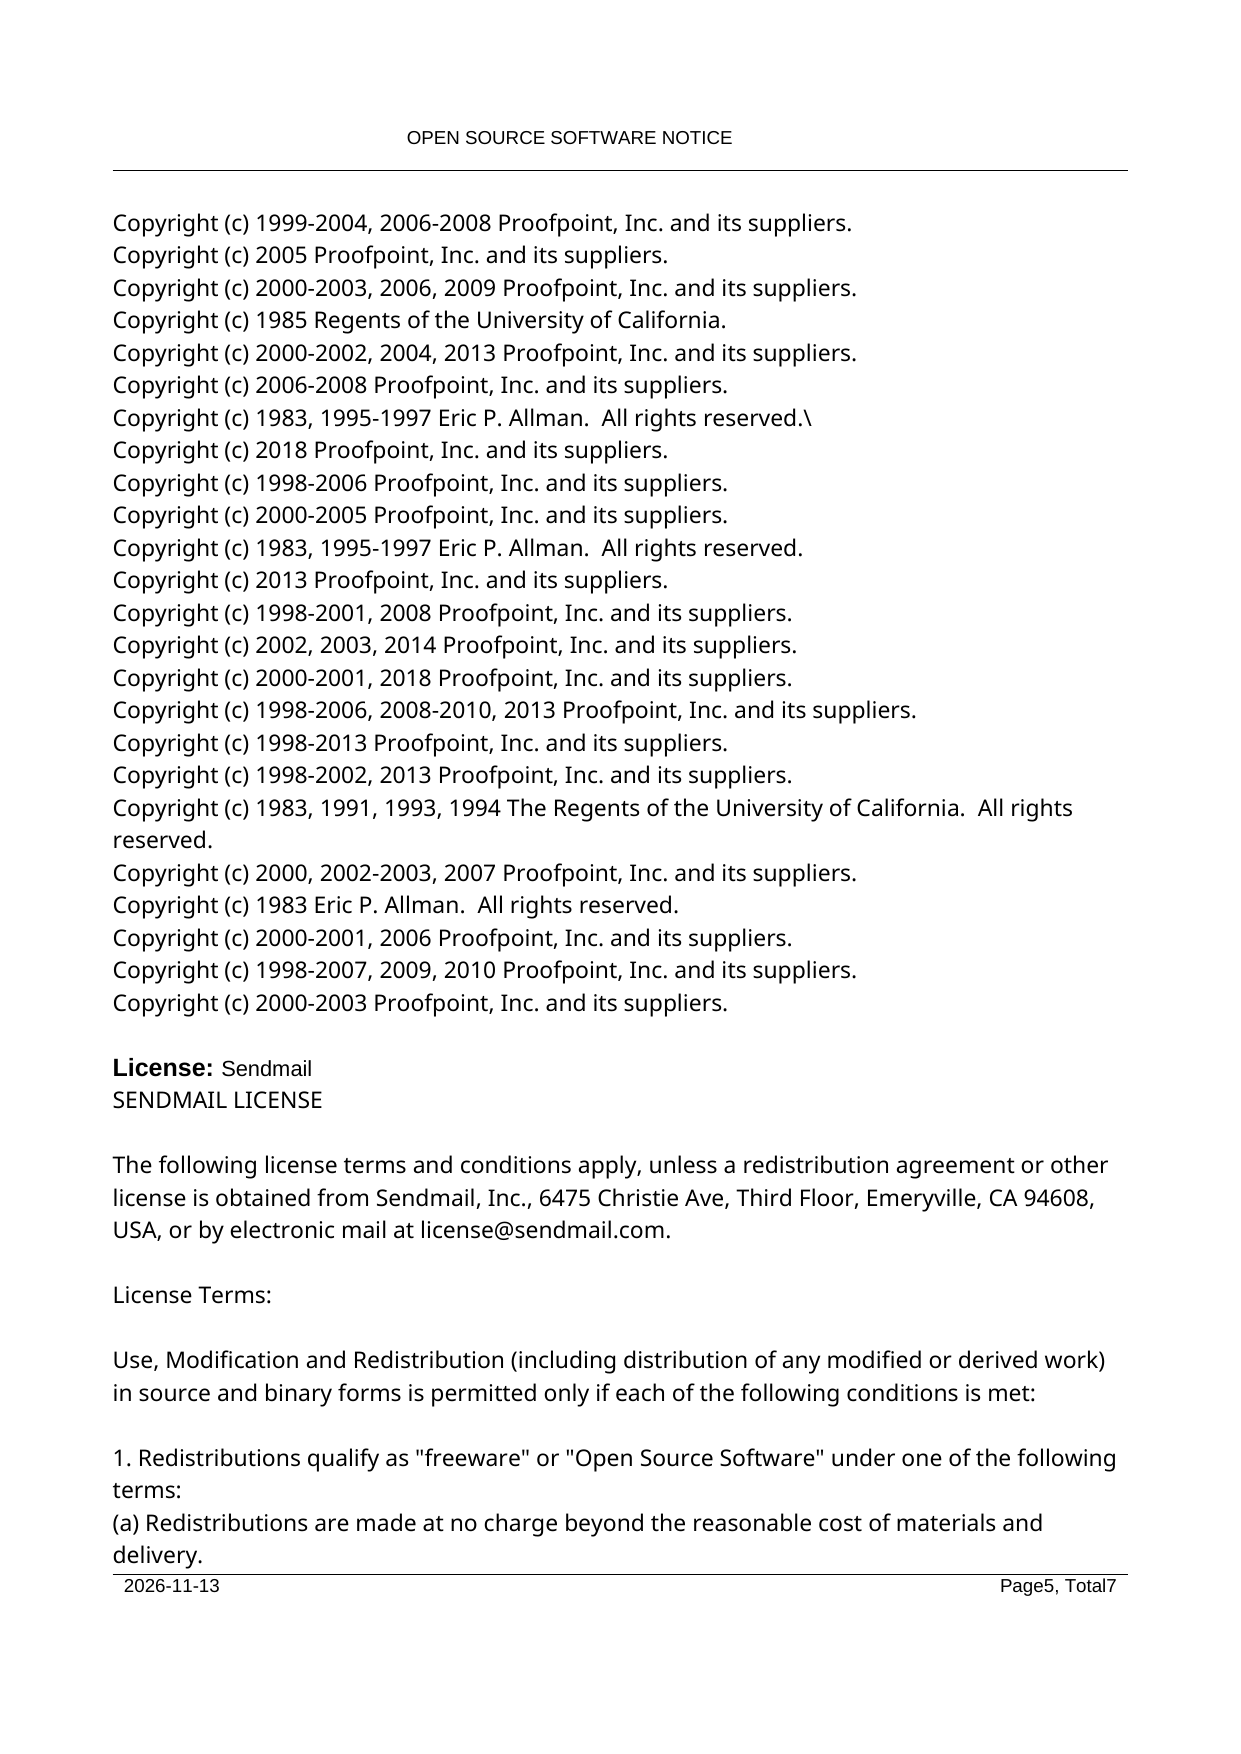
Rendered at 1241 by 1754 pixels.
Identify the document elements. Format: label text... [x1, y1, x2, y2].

text Use, Modification and Redistribution (including distribution of any modified or derived work) in source and binary forms is permitted only if each of the following conditions is met: [112, 1344, 1128, 1409]
text The following license terms and conditions apply, unless a redistribution agreement or other license is obtained from Sendmail, Inc., 6475 Christie Ave, Third Floor, Emeryville, CA 94608, USA, or by electronic mail at license@sendmail.com. [112, 1149, 1128, 1246]
text License Terms: [112, 1279, 1128, 1311]
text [112, 206, 1128, 1051]
text 1. Redistributions qualify as "freeware" or "Open Source Software" under one of the following terms: [112, 1441, 1128, 1506]
text SENDMAIL LICENSE [112, 1084, 1128, 1116]
text (a) Redistributions are made at no charge beyond the reasonable cost of materials and delivery. [112, 1506, 1128, 1571]
text License: Sendmail [112, 1051, 1128, 1084]
